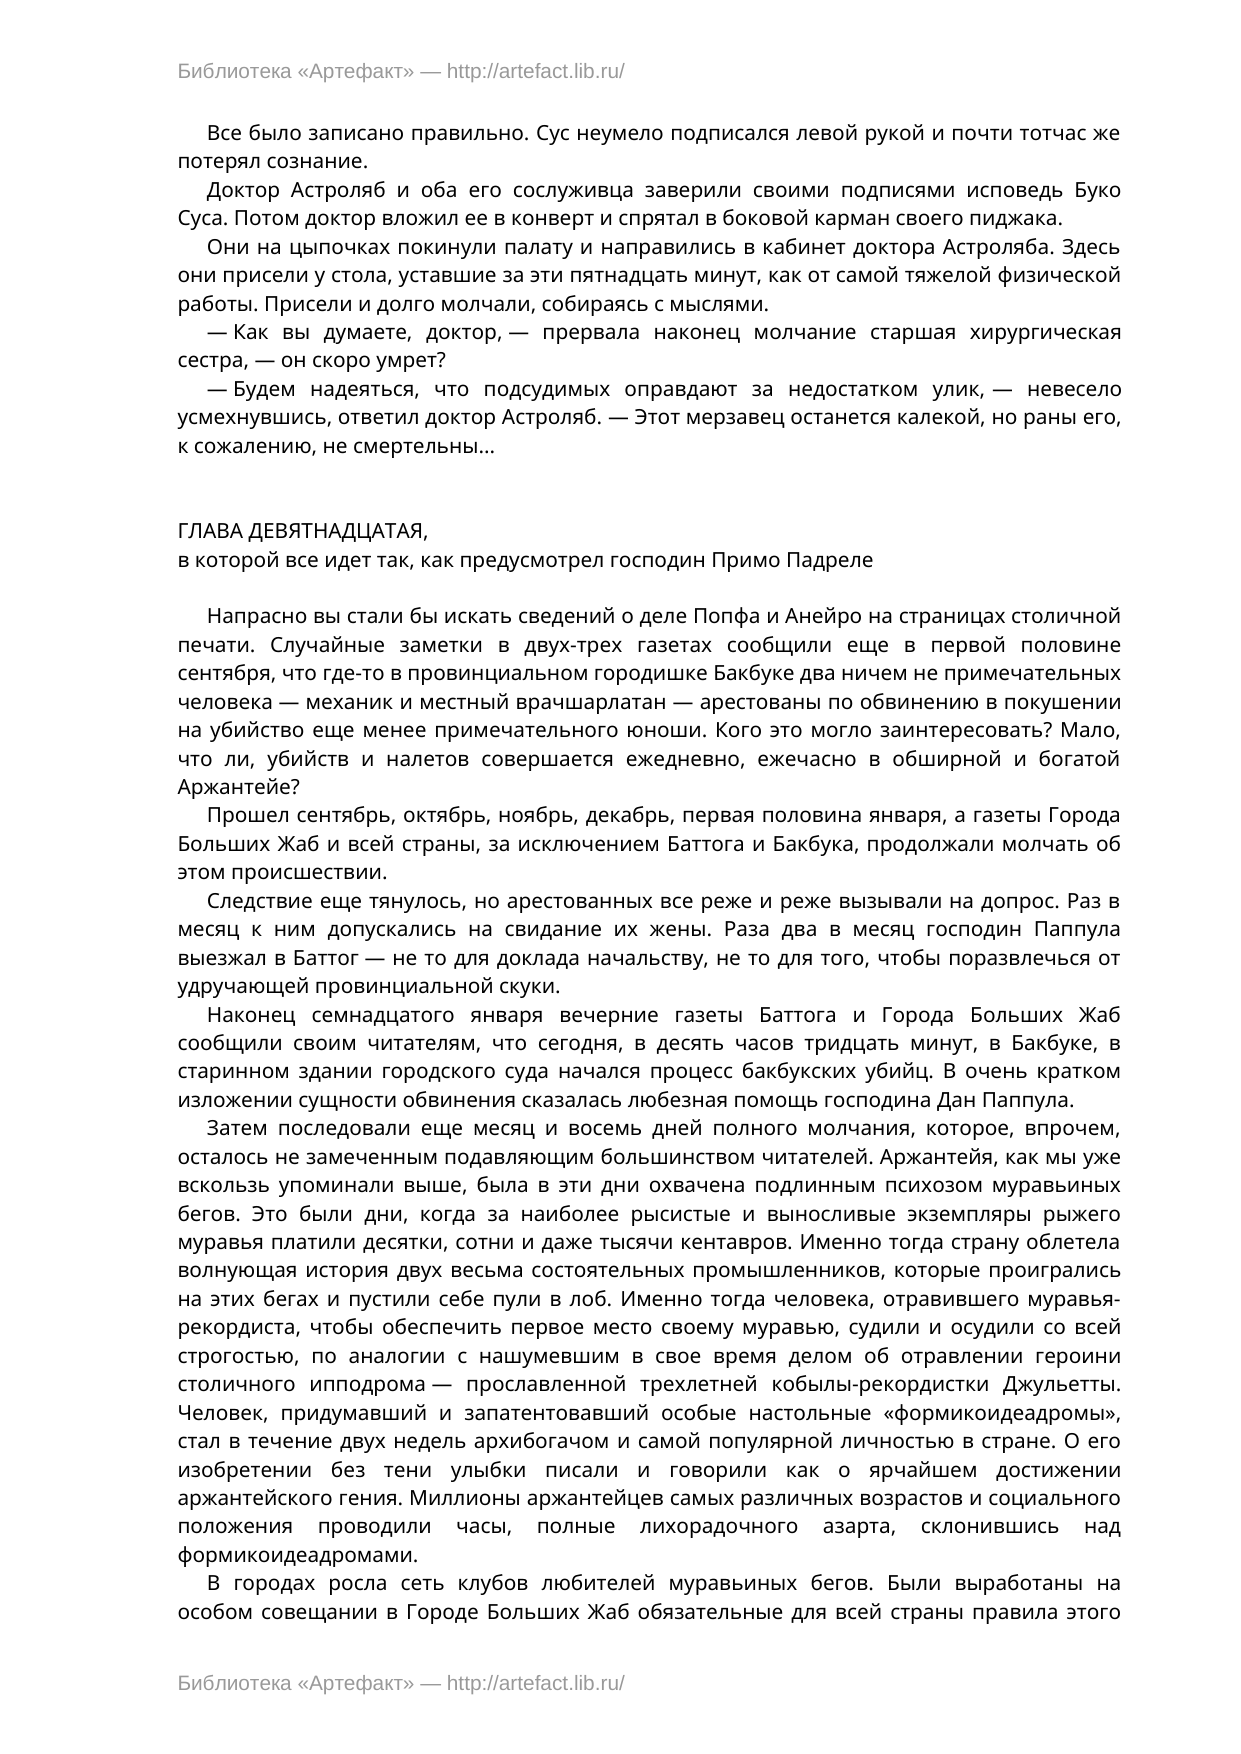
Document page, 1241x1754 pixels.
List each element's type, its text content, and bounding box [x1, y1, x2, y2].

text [177, 1568, 1122, 1625]
text Следствие еще тянулось, но арестованных все реже и реже вызывали на допрос. Раз в месяц к ним допускались на свидание их жены. Раза два в месяц господин Паппула выезжал в Баттог — не то для доклада начальству, не то для того, чтобы поразвлечься от удручающей провинциальной скуки. [177, 886, 1122, 1000]
text Затем последовали еще месяц и восемь дней полного молчания, которое, впрочем, осталось не замеченным подавляющим большинством читателей. Аржантейя, как мы уже вскользь упоминали выше, была в эти дни охвачена подлинным психозом муравьиных бегов. Это были дни, когда за наиболее рысистые и выносливые экземпляры рыжего муравья платили десятки, сотни и даже тысячи кентавров. Именно тогда страну облетела волнующая история двух весьма состоятельных промышленников, которые проигрались на этих бегах и пустили себе пули в лоб. Именно тогда человека, отравившего муравья-рекордиста, чтобы обеспечить первое место своему муравью, судили и осудили со всей строгостью, по аналогии с нашумевшим в свое время делом об отравлении героини столичного ипподрома — прославленной трехлетней кобылы-рекордистки Джульетты. Человек, придумавший и запатентовавший особые настольные «формикоидеадромы», стал в течение двух недель архибогачом и самой популярной личностью в стране. О его изобретении без тени улыбки писали и говорили как о ярчайшем достижении аржантейского гения. Миллионы аржантейцев самых различных возрастов и социального положения проводили часы, полные лихорадочного азарта, склонившись над формикоидеадромами. [177, 1113, 1122, 1568]
text Прошел сентябрь, октябрь, ноябрь, декабрь, первая половина января, а газеты Города Больших Жаб и всей страны, за исключением Баттога и Бакбука, продолжали молчать об этом происшествии. [177, 801, 1122, 886]
subtitle ГЛАВА ДЕВЯТНАДЦАТАЯ, [177, 516, 1122, 545]
text Наконец семнадцатого января вечерние газеты Баттога и Города Больших Жаб сообщили своим читателям, что сегодня, в десять часов тридцать минут, в Бакбуке, в старинном здании городского суда начался процесс бакбукских убийц. В очень кратком изложении сущности обвинения сказалась любезная помощь господина Дан Паппула. [177, 1000, 1122, 1113]
text — Будем надеяться, что подсудимых оправдают за недостатком улик, — невесело усмехнувшись, ответил доктор Астроляб. — Этот мерзавец останется калекой, но раны его, к сожалению, не смертельны... [177, 374, 1122, 459]
text Они на цыпочках покинули палату и направились в кабинет доктора Астроляба. Здесь они присели у стола, уставшие за эти пятнадцать минут, как от самой тяжелой физической работы. Присели и долго молчали, собираясь с мыслями. [177, 232, 1122, 317]
text Все было записано правильно. Сус неумело подписался левой рукой и почти тотчас же потерял сознание. [177, 118, 1122, 175]
text — Как вы думаете, доктор, — прервала наконец молчание старшая хирургическая сестра, — он скоро умрет? [177, 317, 1122, 374]
subtitle в которой все идет так, как предусмотрел господин Примо Падреле [177, 545, 1122, 573]
text Напрасно вы стали бы искать сведений о деле Попфа и Анейро на страницах столичной печати. Случайные заметки в двух-трех газетах сообщили еще в первой половине сентября, что где-то в провинциальном городишке Бакбуке два ничем не примечательных человека — механик и местный врачшарлатан — арестованы по обвинению в покушении на убийство еще менее примечательного юноши. Кого это могло заинтересовать? Мало, что ли, убийств и налетов совершается ежедневно, ежечасно в обширной и богатой Аржантейе? [177, 602, 1122, 801]
text Доктор Астроляб и оба его сослуживца заверили своими подписями исповедь Буко Суса. Потом доктор вложил ее в конверт и спрятал в боковой карман своего пиджака. [177, 175, 1122, 232]
